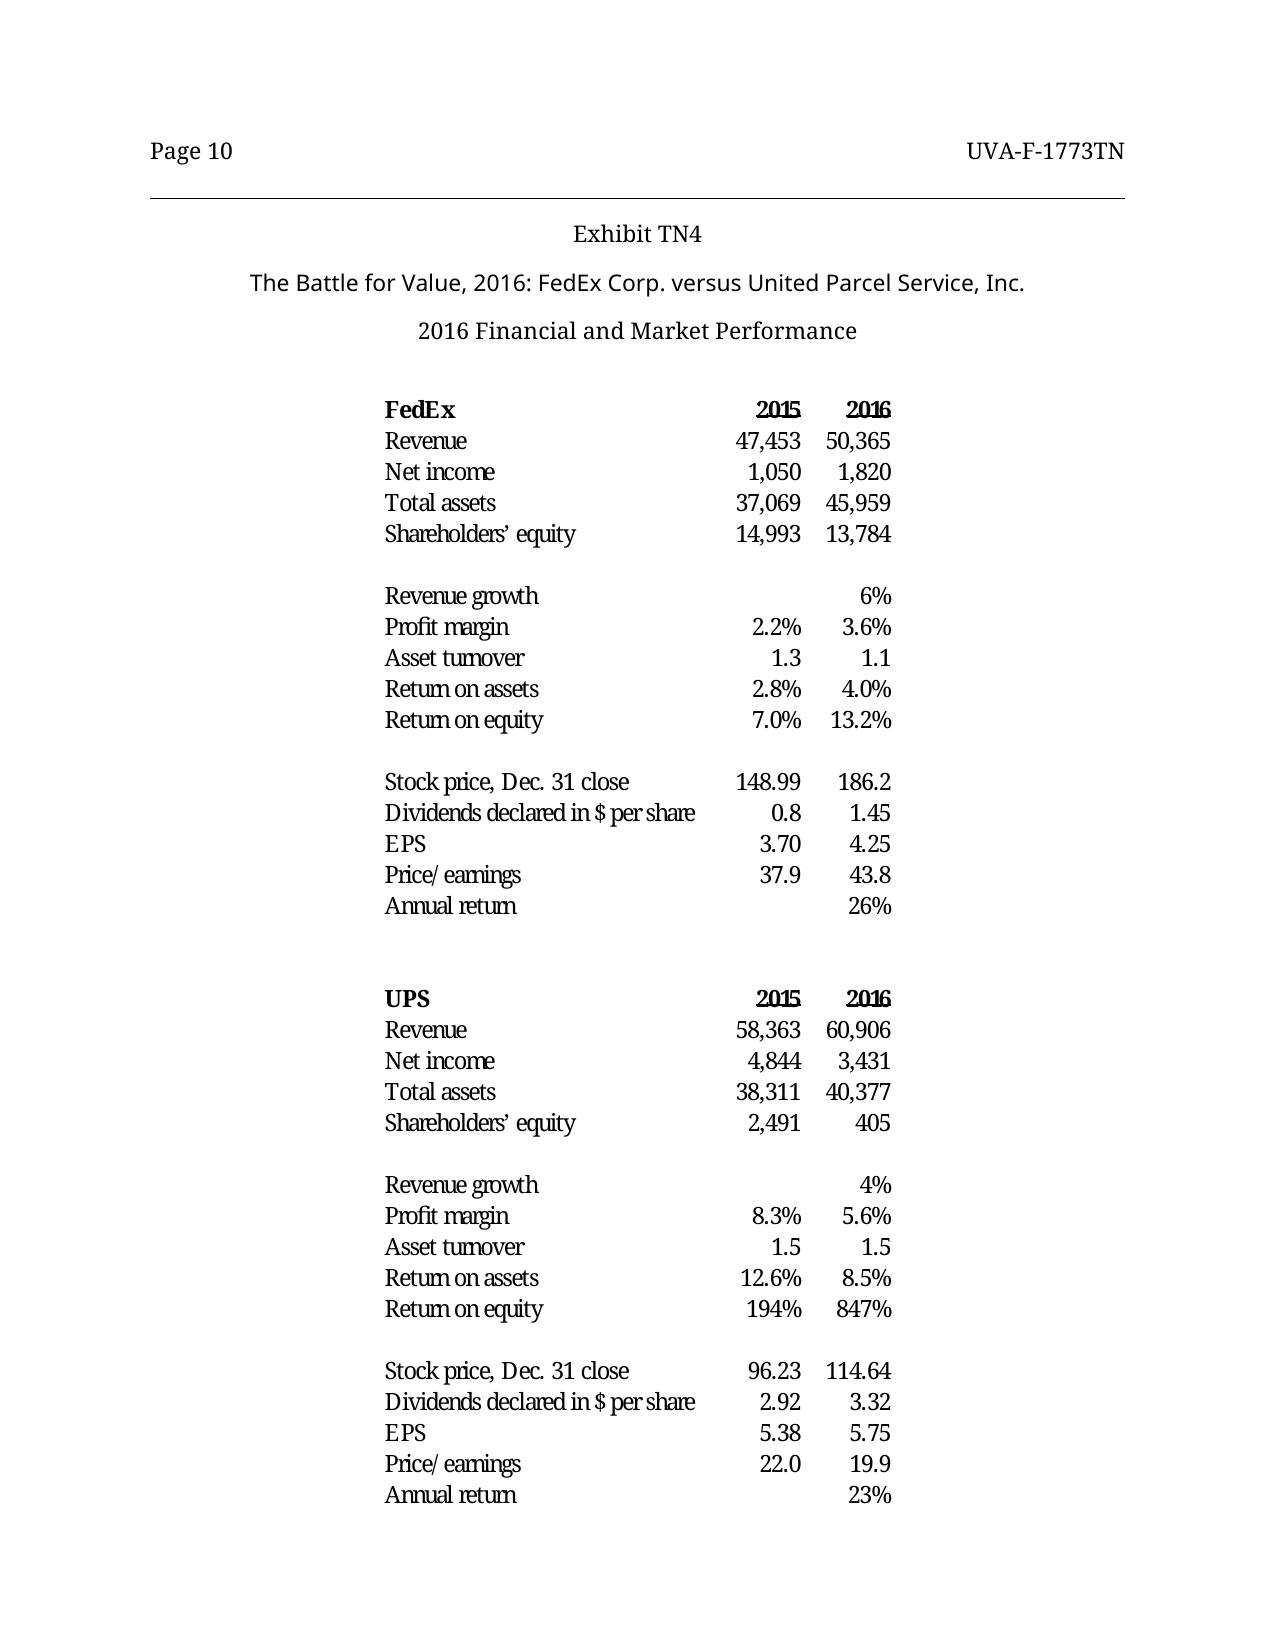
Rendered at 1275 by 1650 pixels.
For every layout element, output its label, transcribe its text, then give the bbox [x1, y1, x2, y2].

subtitle 2016 Financial and Market Performance [150, 315, 1125, 346]
title The Battle for Value, 2016: FedEx Corp. versus United Parcel Service, Inc. [150, 267, 1125, 298]
text Exhibit TN4 [150, 218, 1125, 249]
